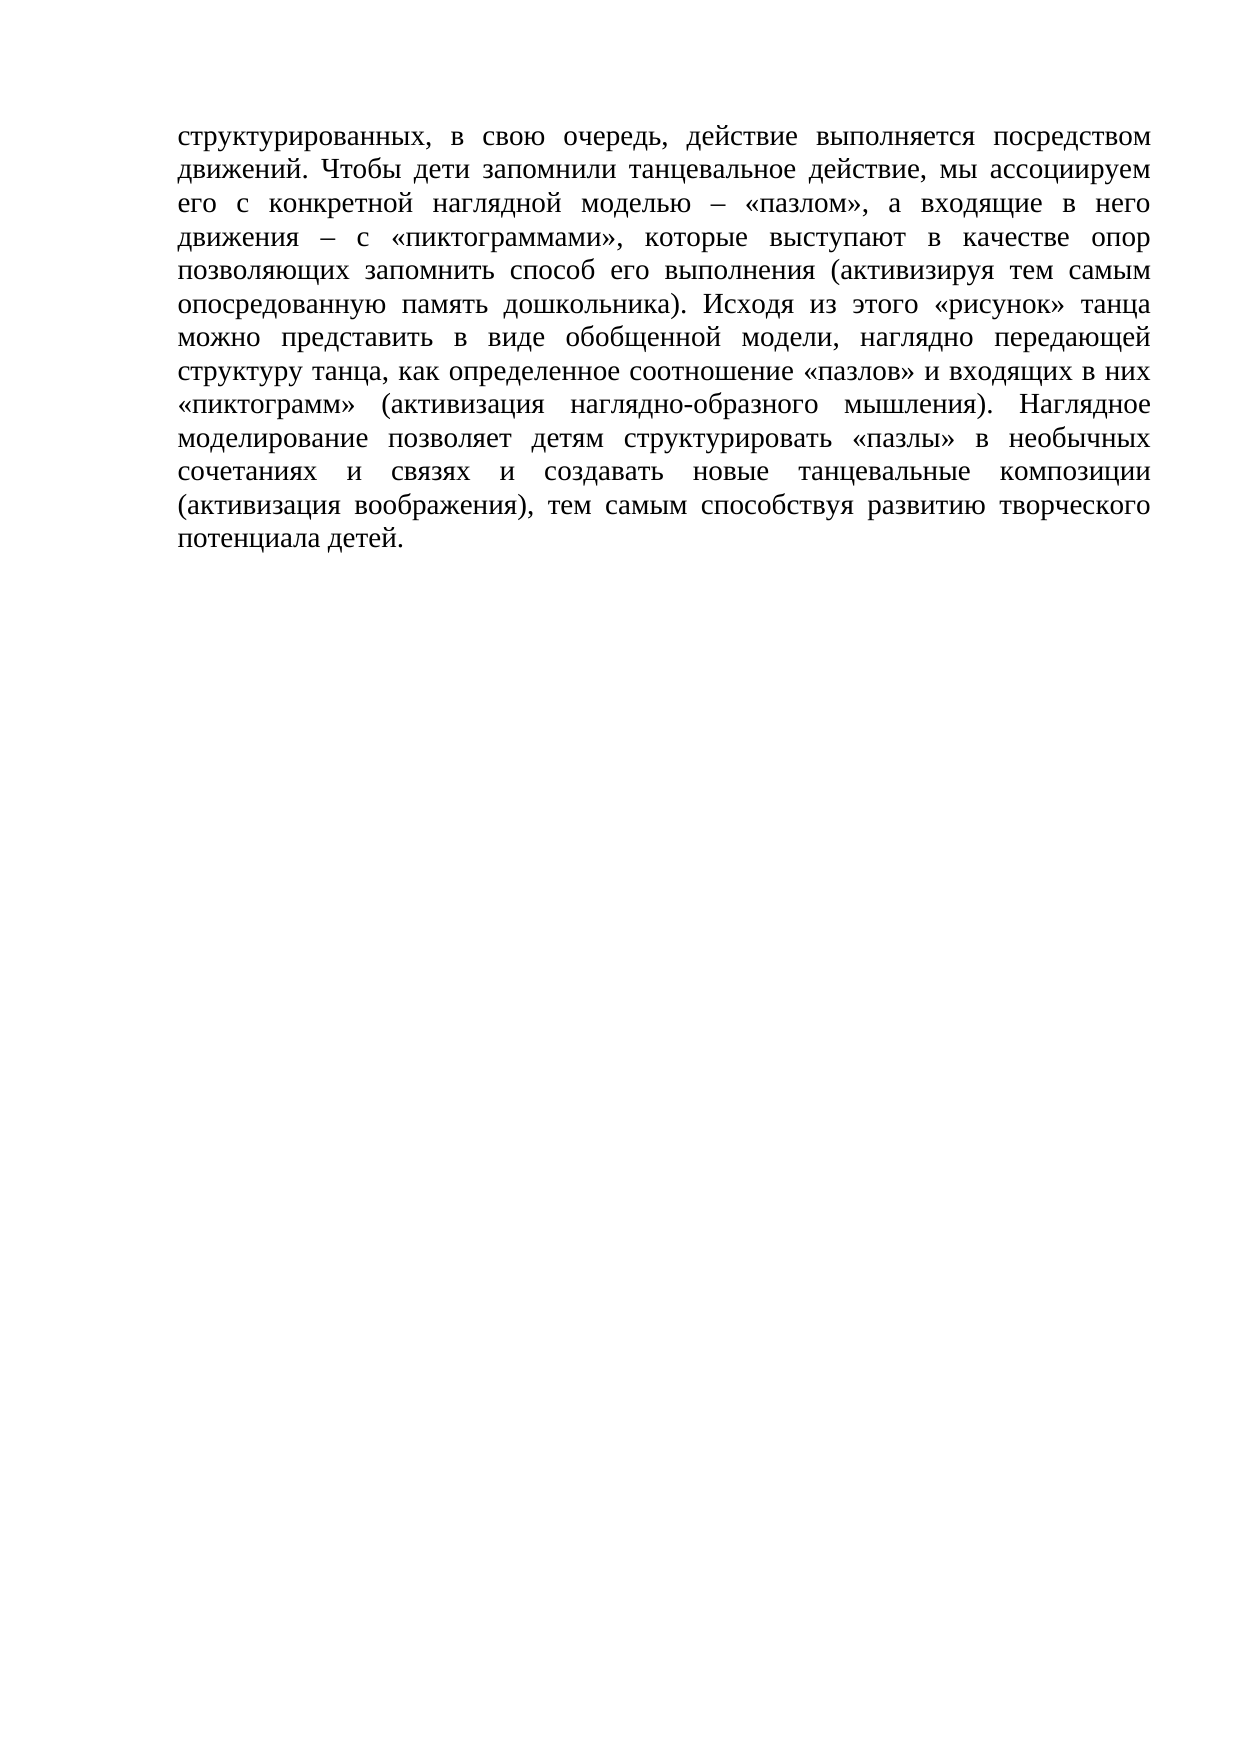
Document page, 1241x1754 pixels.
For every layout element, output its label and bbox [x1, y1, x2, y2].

text [177, 118, 1152, 554]
